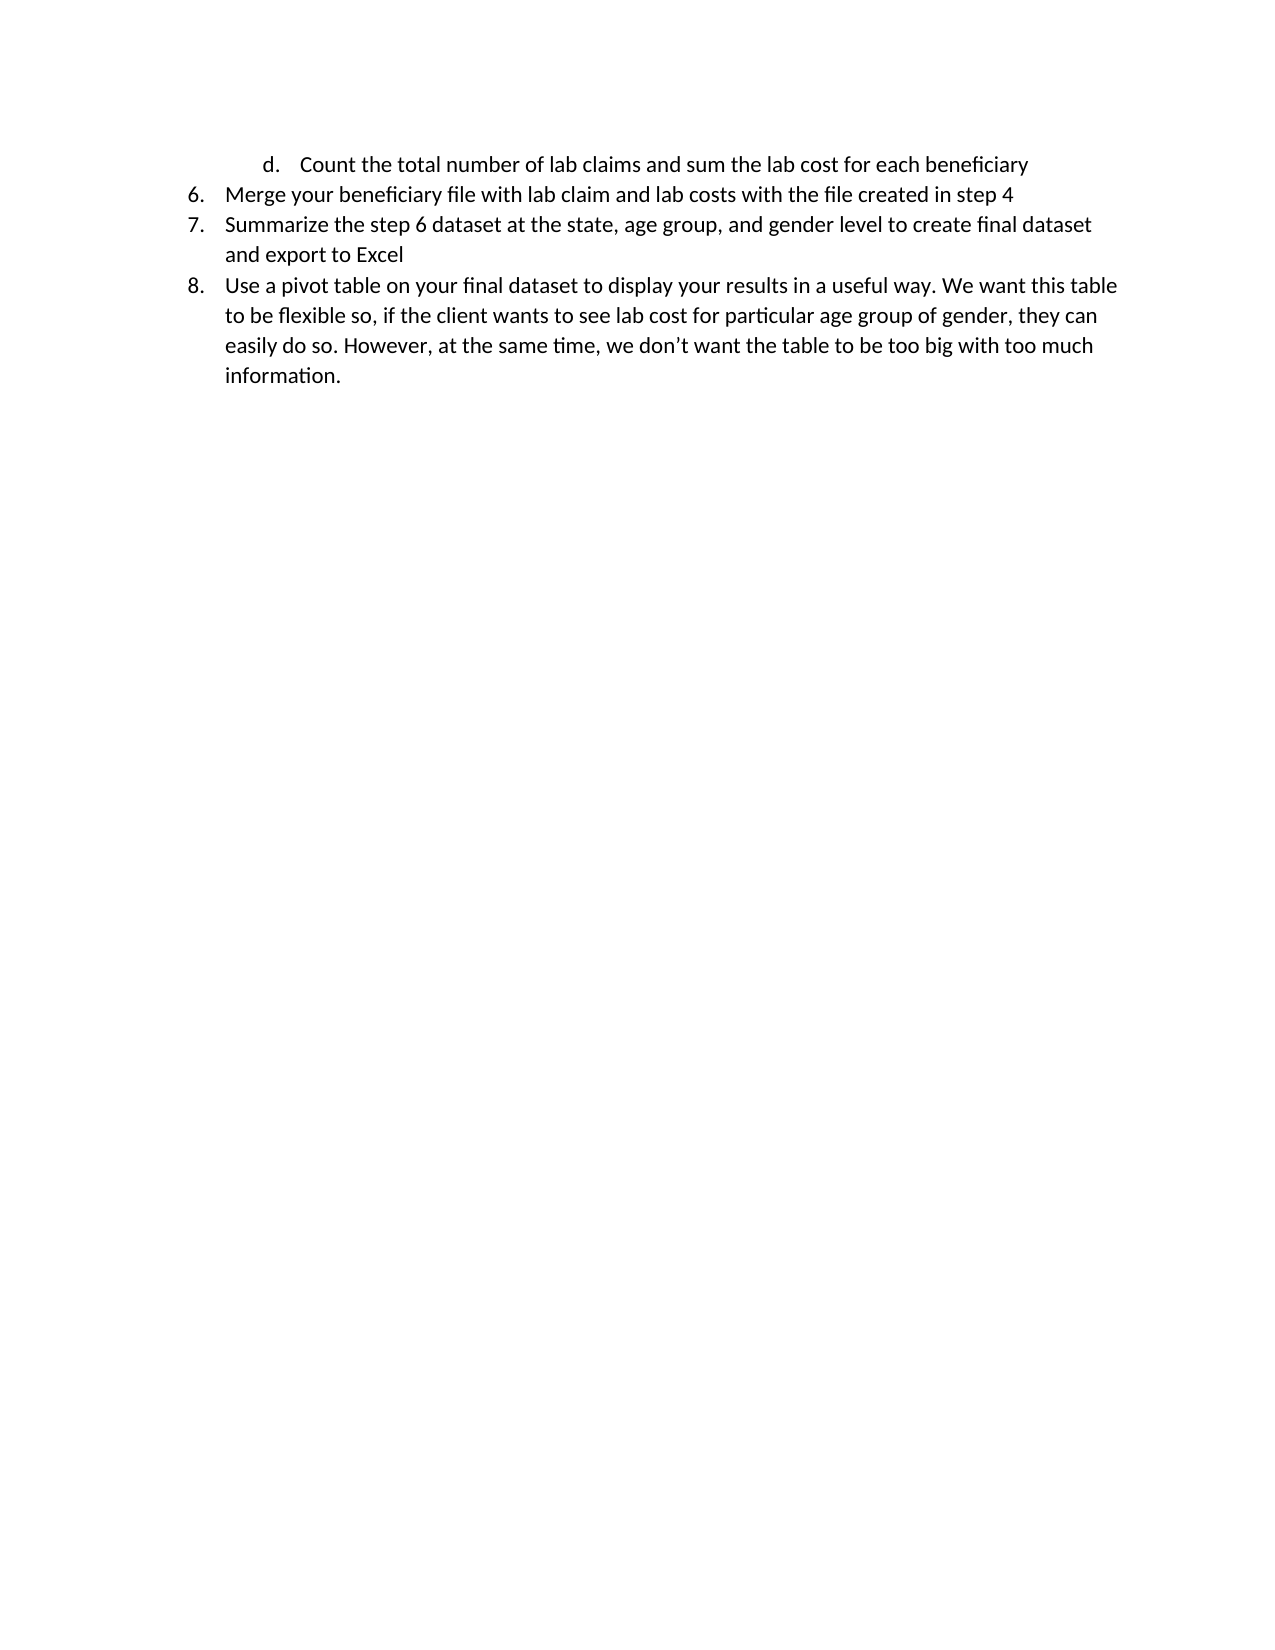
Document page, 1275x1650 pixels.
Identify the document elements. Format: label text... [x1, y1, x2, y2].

list Summarize the step 6 dataset at the state, age group, and gender level to create final dataset and export to Excel [187, 210, 1125, 269]
list Count the total number of lab claims and sum the lab cost for each beneficiary [262, 150, 1125, 178]
list Use a pivot table on your final dataset to display your results in a useful way. We want this table to be flexible so, if the client wants to see lab cost for particular age group of gender, they can easily do so. However, at the same time, we don’t want the table to be too big with too much information. [187, 271, 1125, 389]
list Merge your beneficiary file with lab claim and lab costs with the file created in step 4 [187, 180, 1125, 208]
